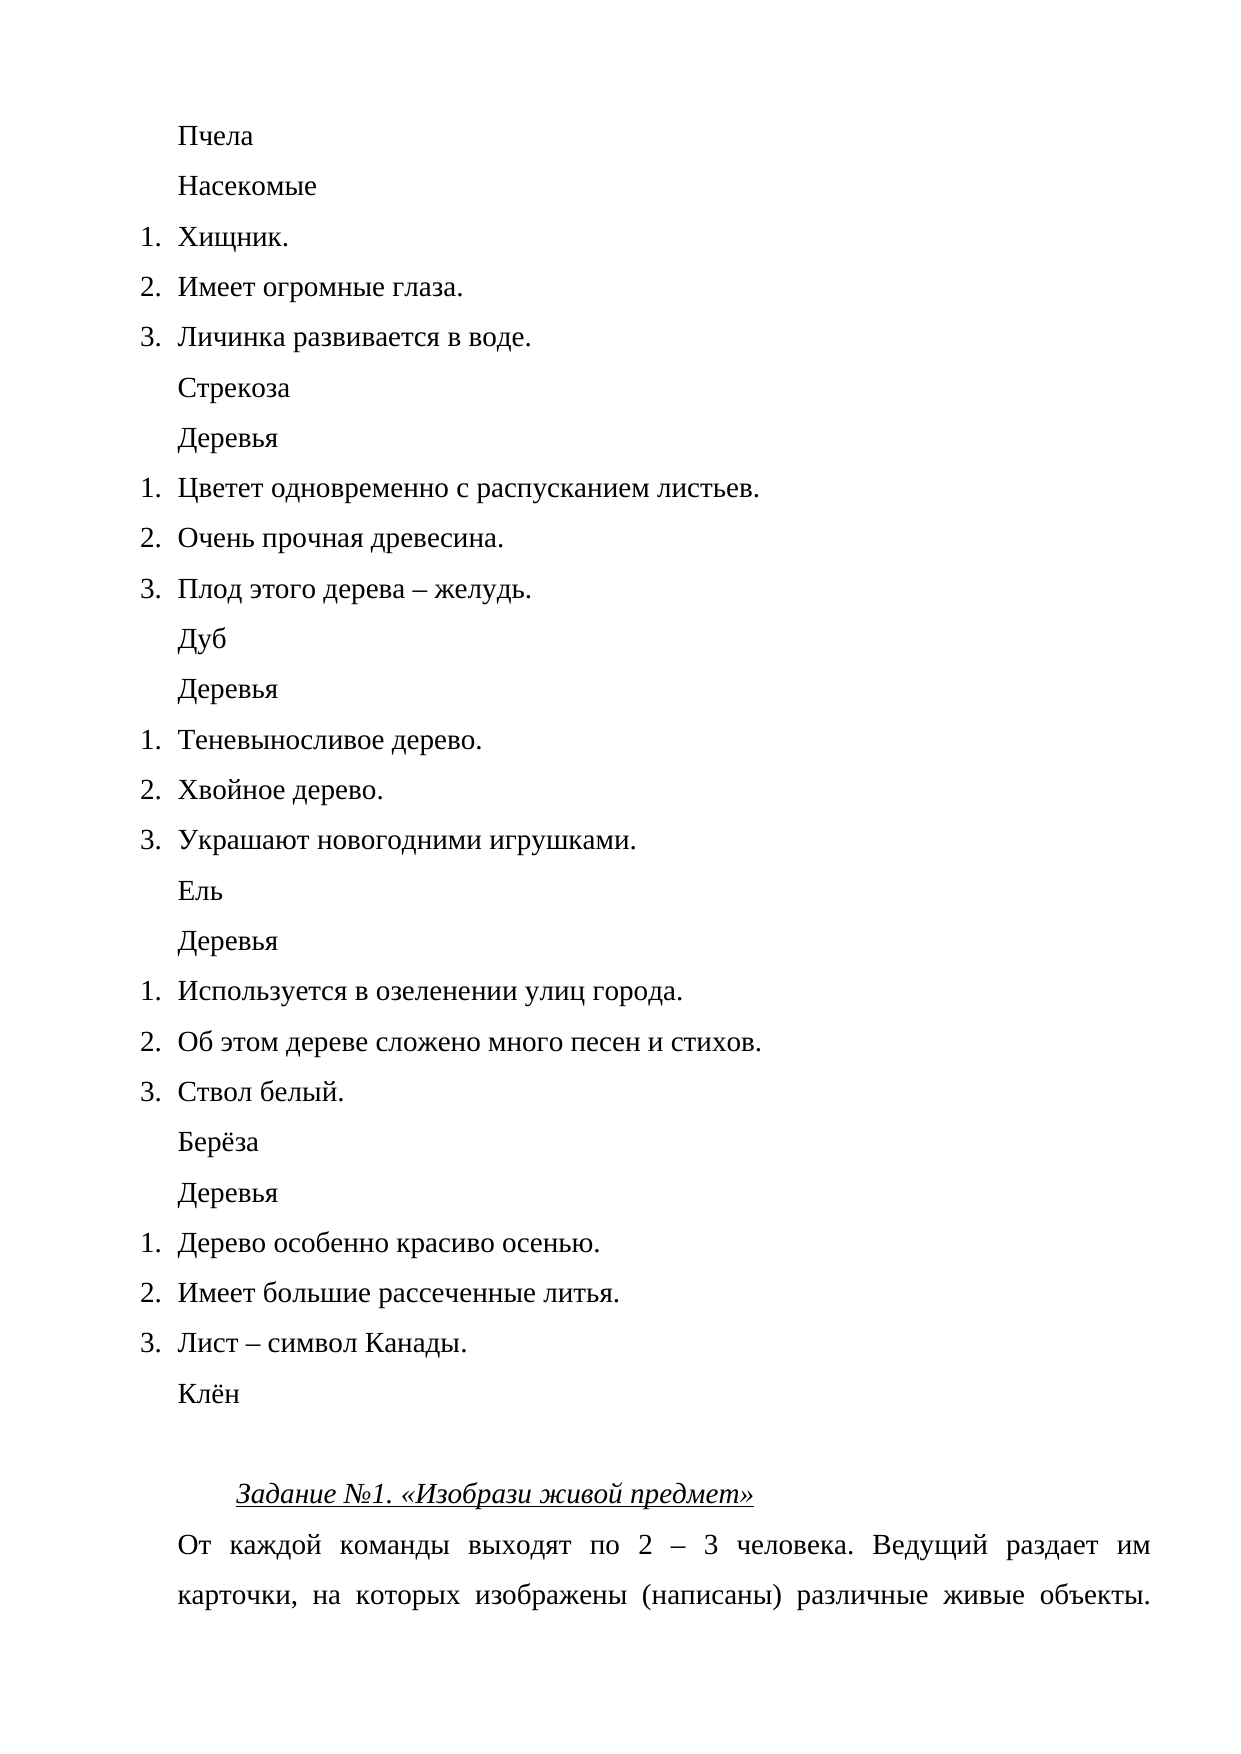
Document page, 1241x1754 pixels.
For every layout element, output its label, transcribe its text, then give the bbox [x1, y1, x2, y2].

text Стрекоза [177, 370, 1152, 403]
text Деревья [177, 1175, 1152, 1208]
list Плод этого дерева – желудь. [140, 571, 1152, 604]
text Деревья [177, 420, 1152, 453]
list Имеет большие рассеченные литья. [140, 1275, 1152, 1309]
list Украшают новогодними игрушками. [140, 822, 1152, 856]
text Задание №1. «Изобрази живой предмет» [177, 1477, 1152, 1510]
text Деревья [177, 923, 1152, 957]
list Теневыносливое дерево. [140, 722, 1152, 755]
text Берёза [177, 1124, 1152, 1158]
list Личинка развивается в воде. [140, 319, 1152, 353]
list Используется в озеленении улиц города. [140, 973, 1152, 1007]
list Об этом дереве сложено много песен и стихов. [140, 1024, 1152, 1057]
list Хвойное дерево. [140, 772, 1152, 806]
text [177, 1527, 1152, 1611]
list Очень прочная древесина. [140, 521, 1152, 554]
list Ствол белый. [140, 1074, 1152, 1108]
text Дуб [177, 621, 1152, 655]
text Ель [177, 873, 1152, 906]
list Цветет одновременно с распусканием листьев. [140, 470, 1152, 504]
list Имеет огромные глаза. [140, 269, 1152, 303]
text Клён [177, 1376, 1152, 1409]
text Деревья [177, 672, 1152, 705]
text Насекомые [177, 168, 1152, 202]
list Дерево особенно красиво осенью. [140, 1225, 1152, 1258]
list Лист – символ Канады. [140, 1326, 1152, 1359]
list Хищник. [140, 219, 1152, 252]
text Пчела [177, 118, 1152, 152]
